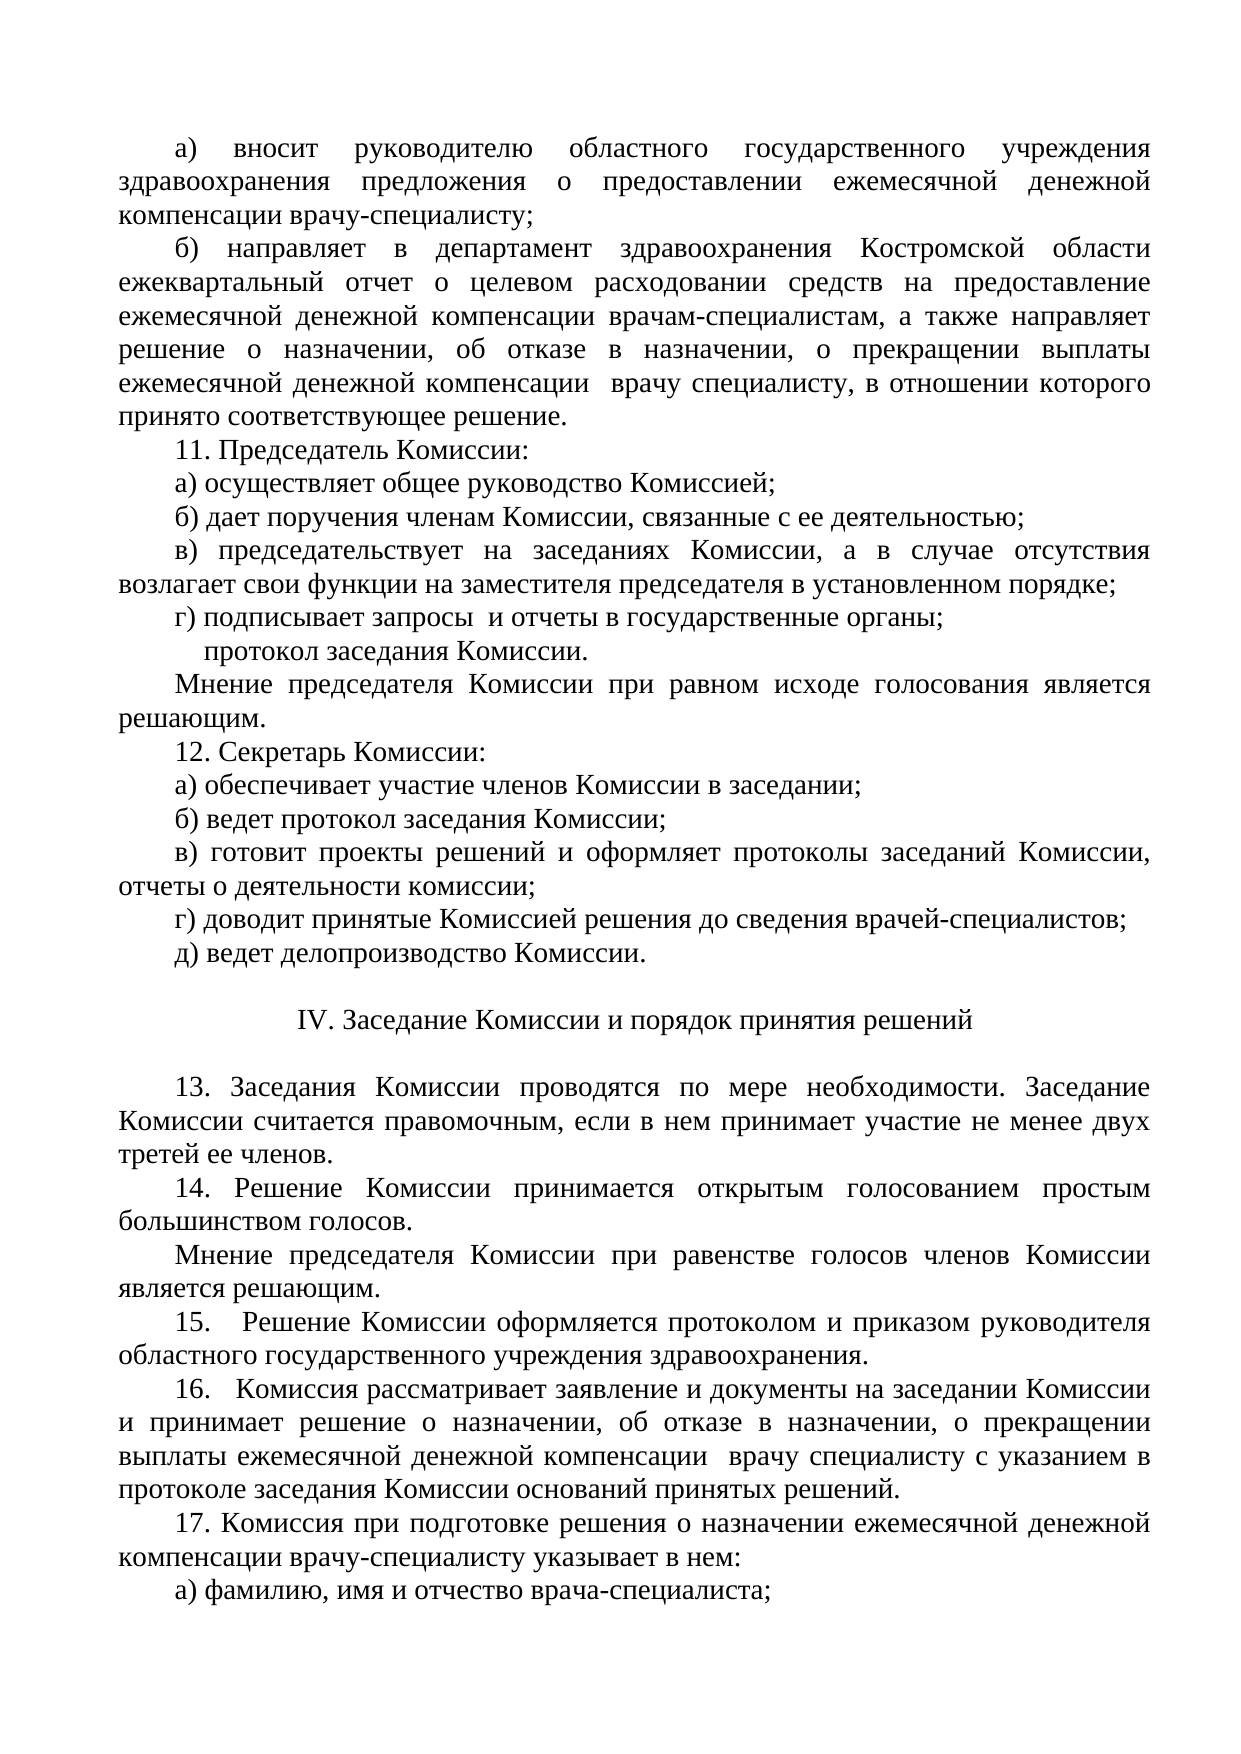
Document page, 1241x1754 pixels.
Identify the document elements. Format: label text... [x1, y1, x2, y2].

text 12. Секретарь Комиссии: [118, 734, 1152, 767]
text а) фамилию, имя и отчество врача-специалиста; [118, 1572, 1152, 1606]
text а) обеспечивает участие членов Комиссии в заседании; [118, 767, 1152, 801]
text 11. Председатель Комиссии: [118, 432, 1152, 465]
text 16. Комиссия рассматривает заявление и документы на заседании Комиссии и принимает решение о назначении, об отказе в назначении, о прекращении выплаты ежемесячной денежной компенсации врачу специалисту с указанием в протоколе заседания Комиссии оснований принятых решений. [118, 1371, 1152, 1505]
text г) подписывает запросы и отчеты в государственные органы; [118, 599, 1152, 633]
text б) направляет в департамент здравоохранения Костромской области ежеквартальный отчет о целевом расходовании средств на предоставление ежемесячной денежной компенсации врачам-специалистам, а также направляет решение о назначении, об отказе в назначении, о прекращении выплаты ежемесячной денежной компенсации врачу специалисту, в отношении которого принято соответствующее решение. [118, 231, 1152, 432]
text в) готовит проекты решений и оформляет протоколы заседаний Комиссии, отчеты о деятельности комиссии; [118, 834, 1152, 901]
text а) осуществляет общее руководство Комиссией; [118, 465, 1152, 499]
text б) ведет протокол заседания Комиссии; [118, 801, 1152, 834]
text Мнение председателя Комиссии при равном исходе голосования является решающим. [118, 667, 1152, 734]
text Мнение председателя Комиссии при равенстве голосов членов Комиссии является решающим. [118, 1237, 1152, 1304]
text 13. Заседания Комиссии проводятся по мере необходимости. Заседание Комиссии считается правомочным, если в нем принимает участие не менее двух третей ее членов. [118, 1069, 1152, 1170]
text а) вносит руководителю областного государственного учреждения здравоохранения предложения о предоставлении ежемесячной денежной компенсации врачу-специалисту; [118, 130, 1152, 231]
text б) дает поручения членам Комиссии, связанные с ее деятельностью; [118, 499, 1152, 532]
text г) доводит принятые Комиссией решения до сведения врачей-специалистов; [118, 901, 1152, 935]
text IV. Заседание Комиссии и порядок принятия решений [118, 1002, 1152, 1036]
text в) председательствует на заседаниях Комиссии, а в случае отсутствия возлагает свои функции на заместителя председателя в установленном порядке; [118, 532, 1152, 599]
text 15. Решение Комиссии оформляется протоколом и приказом руководителя областного государственного учреждения здравоохранения. [118, 1304, 1152, 1371]
text 17. Комиссия при подготовке решения о назначении ежемесячной денежной компенсации врачу-специалисту указывает в нем: [118, 1505, 1152, 1572]
text 14. Решение Комиссии принимается открытым голосованием простым большинством голосов. [118, 1170, 1152, 1237]
text д) ведет делопроизводство Комиссии. [118, 935, 1152, 968]
text протокол заседания Комиссии. [118, 633, 1152, 667]
